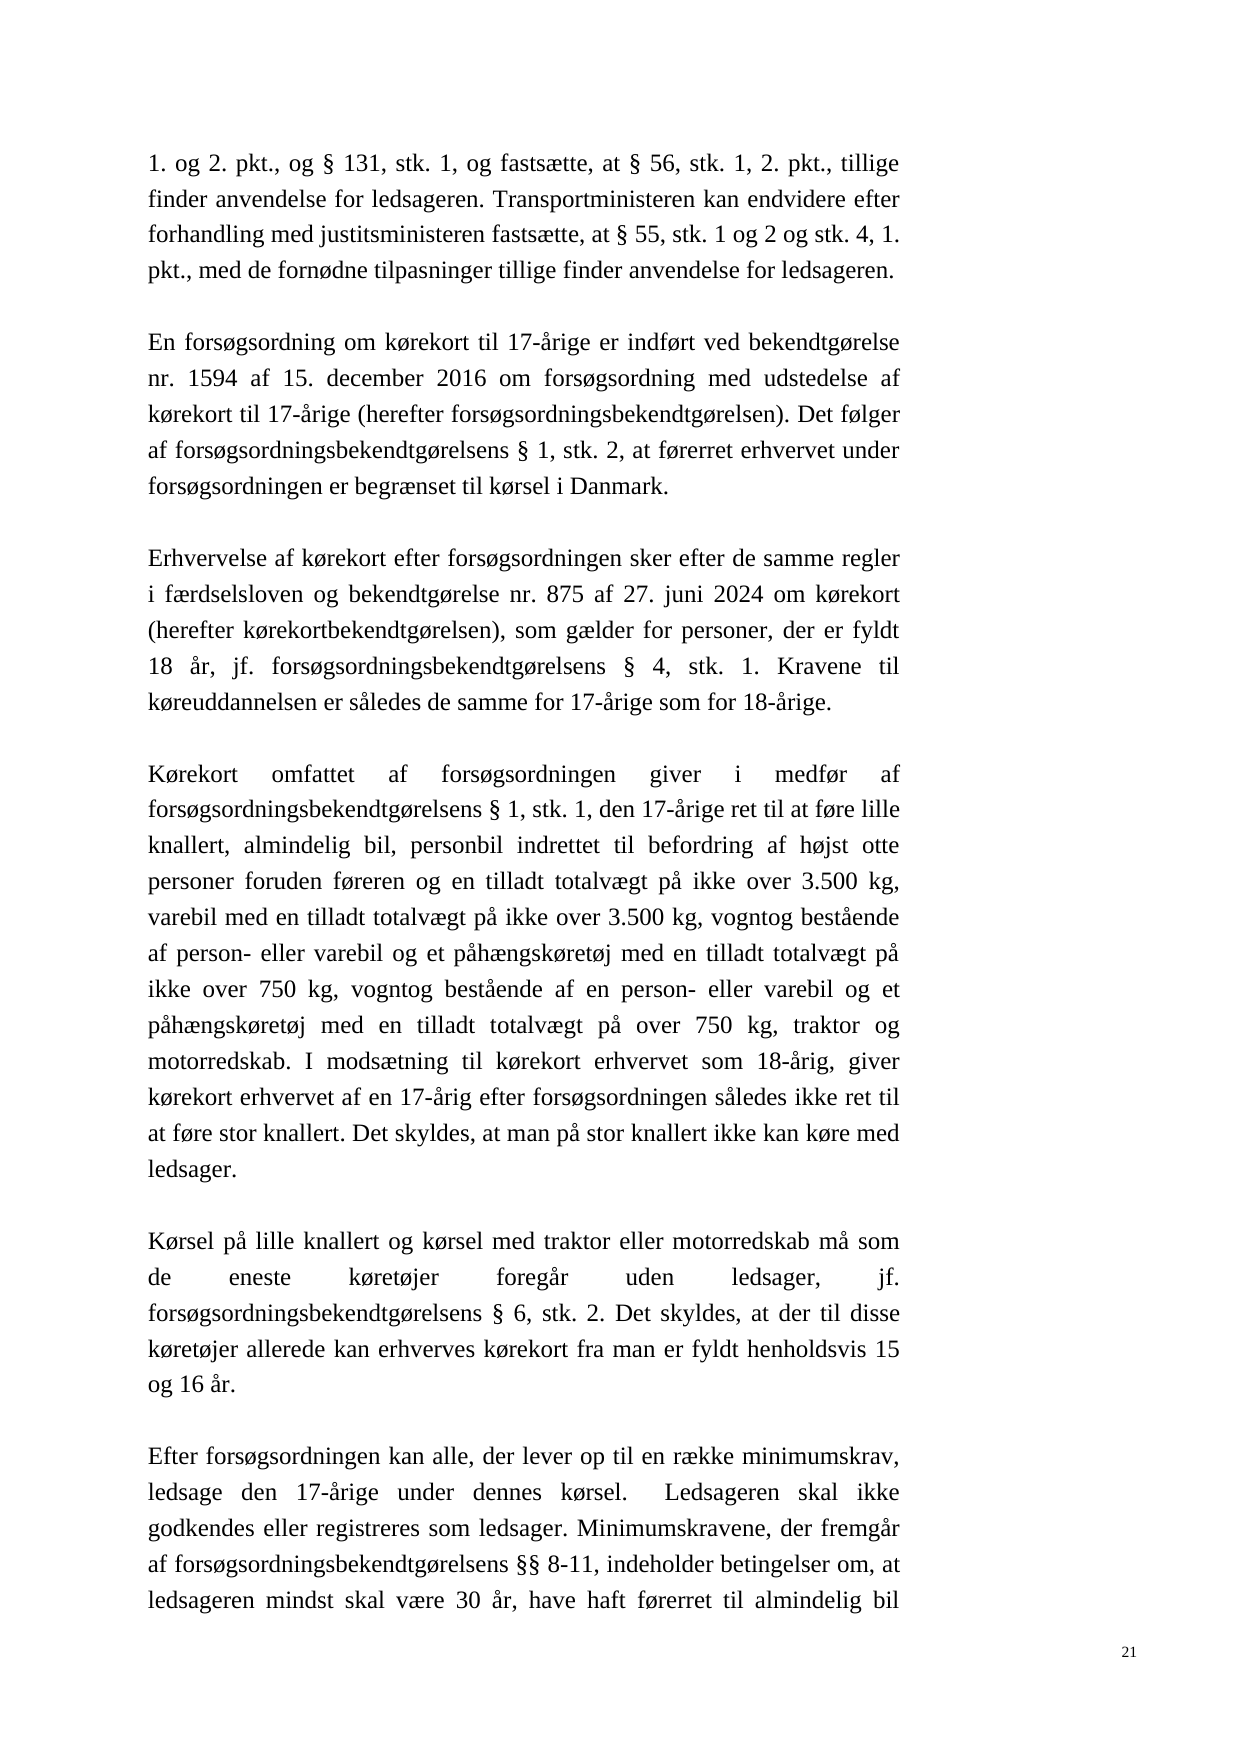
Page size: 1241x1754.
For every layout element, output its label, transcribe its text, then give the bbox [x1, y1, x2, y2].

text Kørsel på lille knallert og kørsel med traktor eller motorredskab må som de eneste køretøjer foregår uden ledsager, jf. forsøgsordningsbekendtgørelsens § 6, stk. 2. Det skyldes, at der til disse køretøjer allerede kan erhverves kørekort fra man er fyldt henholdsvis 15 og 16 år. [148, 1226, 901, 1398]
text Erhvervelse af kørekort efter forsøgsordningen sker efter de samme regler i færdselsloven og bekendtgørelse nr. 875 af 27. juni 2024 om kørekort (herefter kørekortbekendtgørelsen), som gælder for personer, der er fyldt 18 år, jf. forsøgsordningsbekendtgørelsens § 4, stk. 1. Kravene til køreuddannelsen er således de samme for 17-årige som for 18-årige. [148, 543, 901, 716]
text En forsøgsordning om kørekort til 17-årige er indført ved bekendtgørelse nr. 1594 af 15. december 2016 om forsøgsordning med udstedelse af kørekort til 17-årige (herefter forsøgsordningsbekendtgørelsen). Det følger af forsøgsordningsbekendtgørelsens § 1, stk. 2, at førerret erhvervet under forsøgsordningen er begrænset til kørsel i Danmark. [148, 327, 901, 500]
text Kørekort omfattet af forsøgsordningen giver i medfør af forsøgsordningsbekendtgørelsens § 1, stk. 1, den 17-årige ret til at føre lille knallert, almindelig bil, personbil indrettet til befordring af højst otte personer foruden føreren og en tilladt totalvægt på ikke over 3.500 kg, varebil med en tilladt totalvægt på ikke over 3.500 kg, vogntog bestående af person- eller varebil og et påhængskøretøj med en tilladt totalvægt på ikke over 750 kg, vogntog bestående af en person- eller varebil og et påhængskøretøj med en tilladt totalvægt på over 750 kg, traktor og motorredskab. I modsætning til kørekort erhvervet som 18-årig, giver kørekort erhvervet af en 17-årig efter forsøgsordningen således ikke ret til at føre stor knallert. Det skyldes, at man på stor knallert ikke kan køre med ledsager. [148, 759, 901, 1183]
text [148, 148, 901, 284]
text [148, 1441, 901, 1614]
